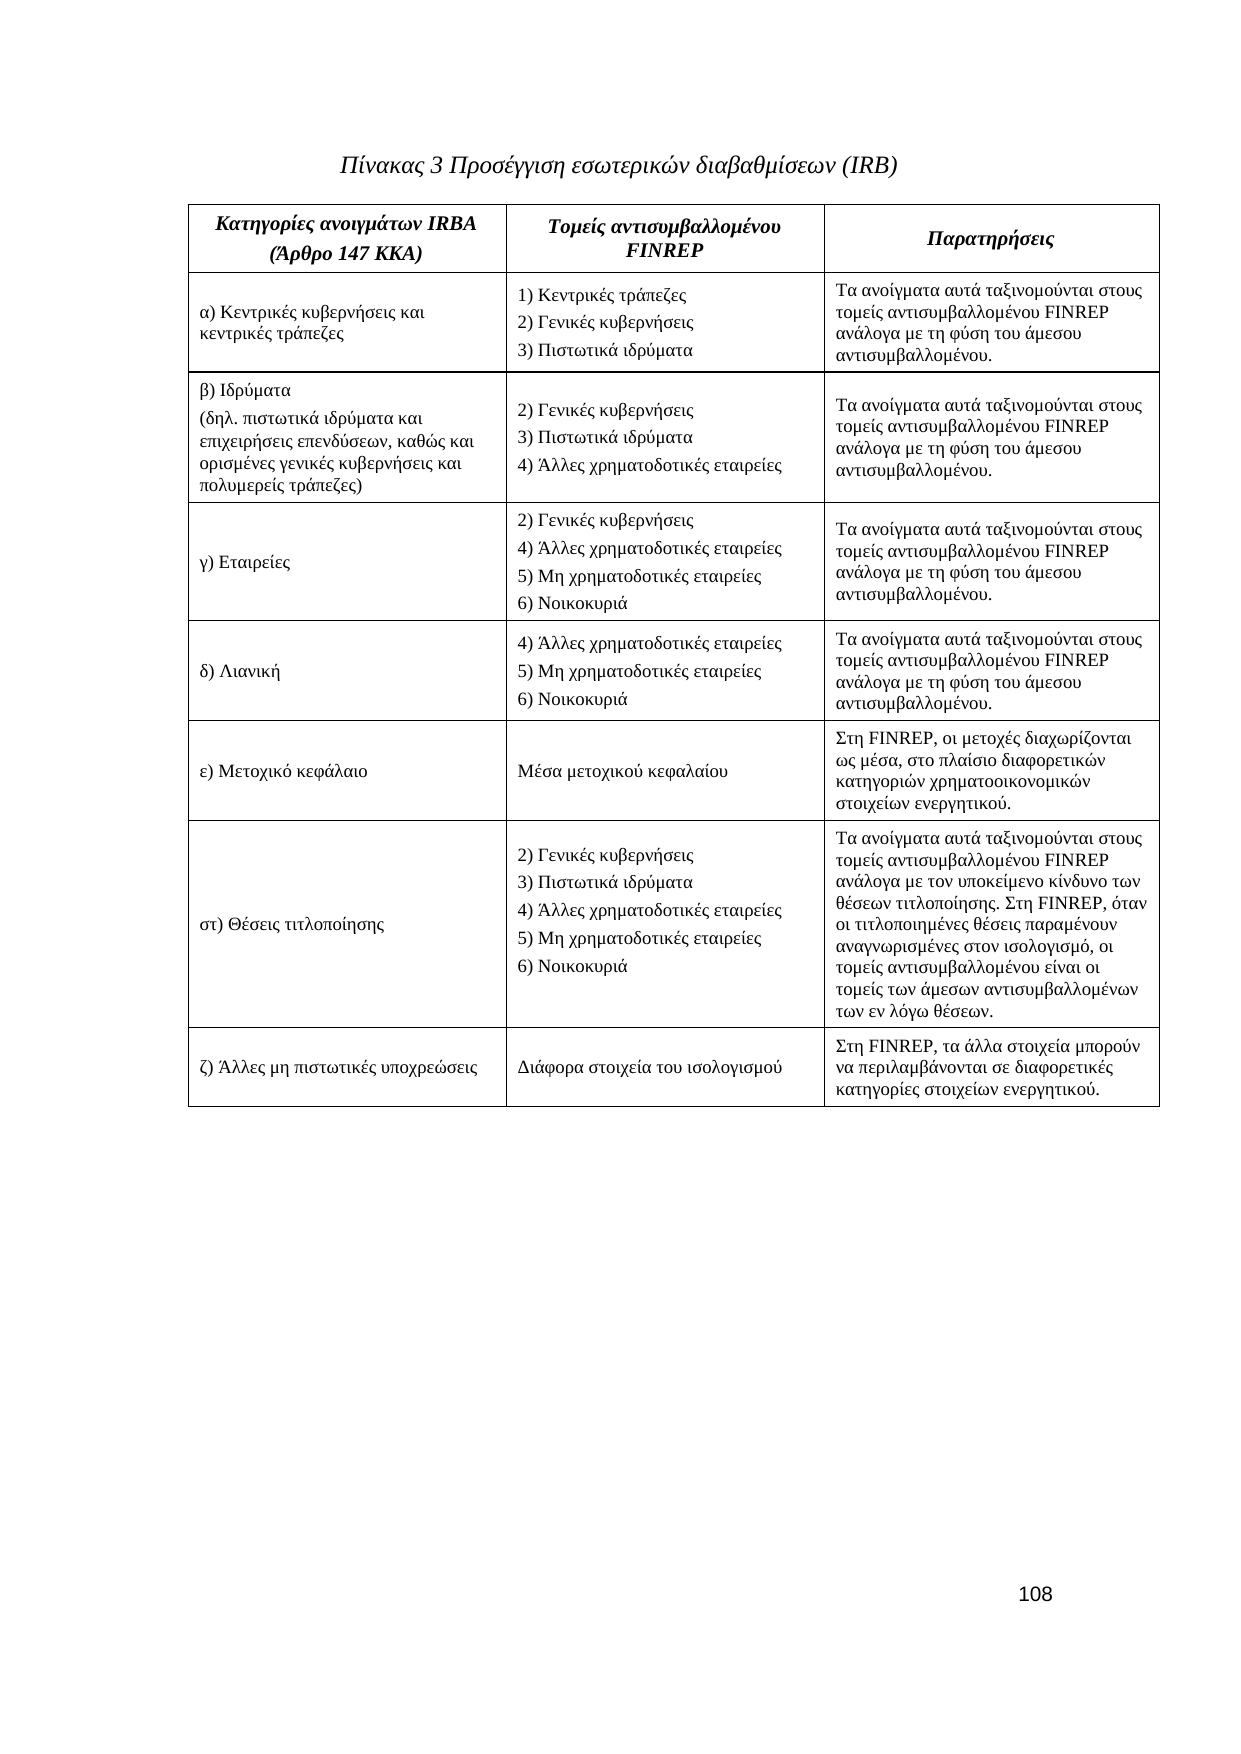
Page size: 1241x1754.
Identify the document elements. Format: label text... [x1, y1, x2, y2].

table_cell Τα ανοίγματα αυτά ταξινομούνται στους τομείς αντισυμβαλλομένου FINREP ανάλογα με τη φύση του άμεσου αντισυμβαλλομένου. [825, 621, 1159, 720]
table_cell 2) Γενικές κυβερνήσεις 4) Άλλες χρηματοδοτικές εταιρείες 5) Μη χρηματοδοτικές εταιρείες 6) Νοικοκυριά [507, 503, 824, 620]
text Πίνακας 3 Προσέγγιση εσωτερικών διαβαθμίσεων (IRB) [187, 150, 1053, 179]
table_cell Στη FINREP, οι μετοχές διαχωρίζονται ως μέσα, στο πλαίσιο διαφορετικών κατηγοριών χρηματοοικονομικών στοιχείων ενεργητικού. [825, 721, 1159, 820]
table_cell Στη FINREP, τα άλλα στοιχεία μπορούν να περιλαμβάνονται σε διαφορετικές κατηγορίες στοιχείων ενεργητικού. [825, 1028, 1159, 1106]
table_cell 4) Άλλες χρηματοδοτικές εταιρείες 5) Μη χρηματοδοτικές εταιρείες 6) Νοικοκυριά [507, 621, 824, 720]
table_cell 2) Γενικές κυβερνήσεις 3) Πιστωτικά ιδρύματα 4) Άλλες χρηματοδοτικές εταιρείες 5) Μη χρηματοδοτικές εταιρείες 6) Νοικοκυριά [507, 821, 824, 1027]
table_cell Μέσα μετοχικού κεφαλαίου [507, 721, 824, 820]
table_header Παρατηρήσεις [825, 205, 1159, 272]
table_cell 1) Κεντρικές τράπεζες 2) Γενικές κυβερνήσεις 3) Πιστωτικά ιδρύματα [507, 273, 824, 371]
table_cell Τα ανοίγματα αυτά ταξινομούνται στους τομείς αντισυμβαλλομένου FINREP ανάλογα με τη φύση του άμεσου αντισυμβαλλομένου. [825, 503, 1159, 620]
table_cell δ) Λιανική [189, 621, 506, 720]
table_cell 2) Γενικές κυβερνήσεις 3) Πιστωτικά ιδρύματα 4) Άλλες χρηματοδοτικές εταιρείες [507, 373, 824, 502]
table_cell ε) Μετοχικό κεφάλαιο [189, 721, 506, 820]
table_cell α) Κεντρικές κυβερνήσεις και κεντρικές τράπεζες [189, 273, 506, 371]
table_cell β) Ιδρύματα (δηλ. πιστωτικά ιδρύματα και επιχειρήσεις επενδύσεων, καθώς και ορισμένες γενικές κυβερνήσεις και πολυμερείς τράπεζες) [189, 373, 506, 502]
table_cell γ) Εταιρείες [189, 503, 506, 620]
table_cell Τα ανοίγματα αυτά ταξινομούνται στους τομείς αντισυμβαλλομένου FINREP ανάλογα με τη φύση του άμεσου αντισυμβαλλομένου. [825, 373, 1159, 502]
table_header Κατηγορίες ανοιγμάτων ΙRBA (Άρθρο 147 KKA) [189, 205, 506, 272]
table_cell ζ) Άλλες μη πιστωτικές υποχρεώσεις [189, 1028, 506, 1106]
table_cell Διάφορα στοιχεία του ισολογισμού [507, 1028, 824, 1106]
table_header Τομείς αντισυμβαλλομένου FINREP [507, 205, 824, 272]
table_cell στ) Θέσεις τιτλοποίησης [189, 821, 506, 1027]
table_cell Τα ανοίγματα αυτά ταξινομούνται στους τομείς αντισυμβαλλομένου FINREP ανάλογα με τη φύση του άμεσου αντισυμβαλλομένου. [825, 273, 1159, 371]
table_cell Τα ανοίγματα αυτά ταξινομούνται στους τομείς αντισυμβαλλομένου FINREP ανάλογα με τον υποκείμενο κίνδυνο των θέσεων τιτλοποίησης. Στη FINREP, όταν οι τιτλοποιημένες θέσεις παραμένουν αναγνωρισμένες στον ισολογισμό, οι τομείς αντισυμβαλλομένου είναι οι τομείς των άμεσων αντισυμβαλλομένων των εν λόγω θέσεων. [825, 821, 1159, 1027]
